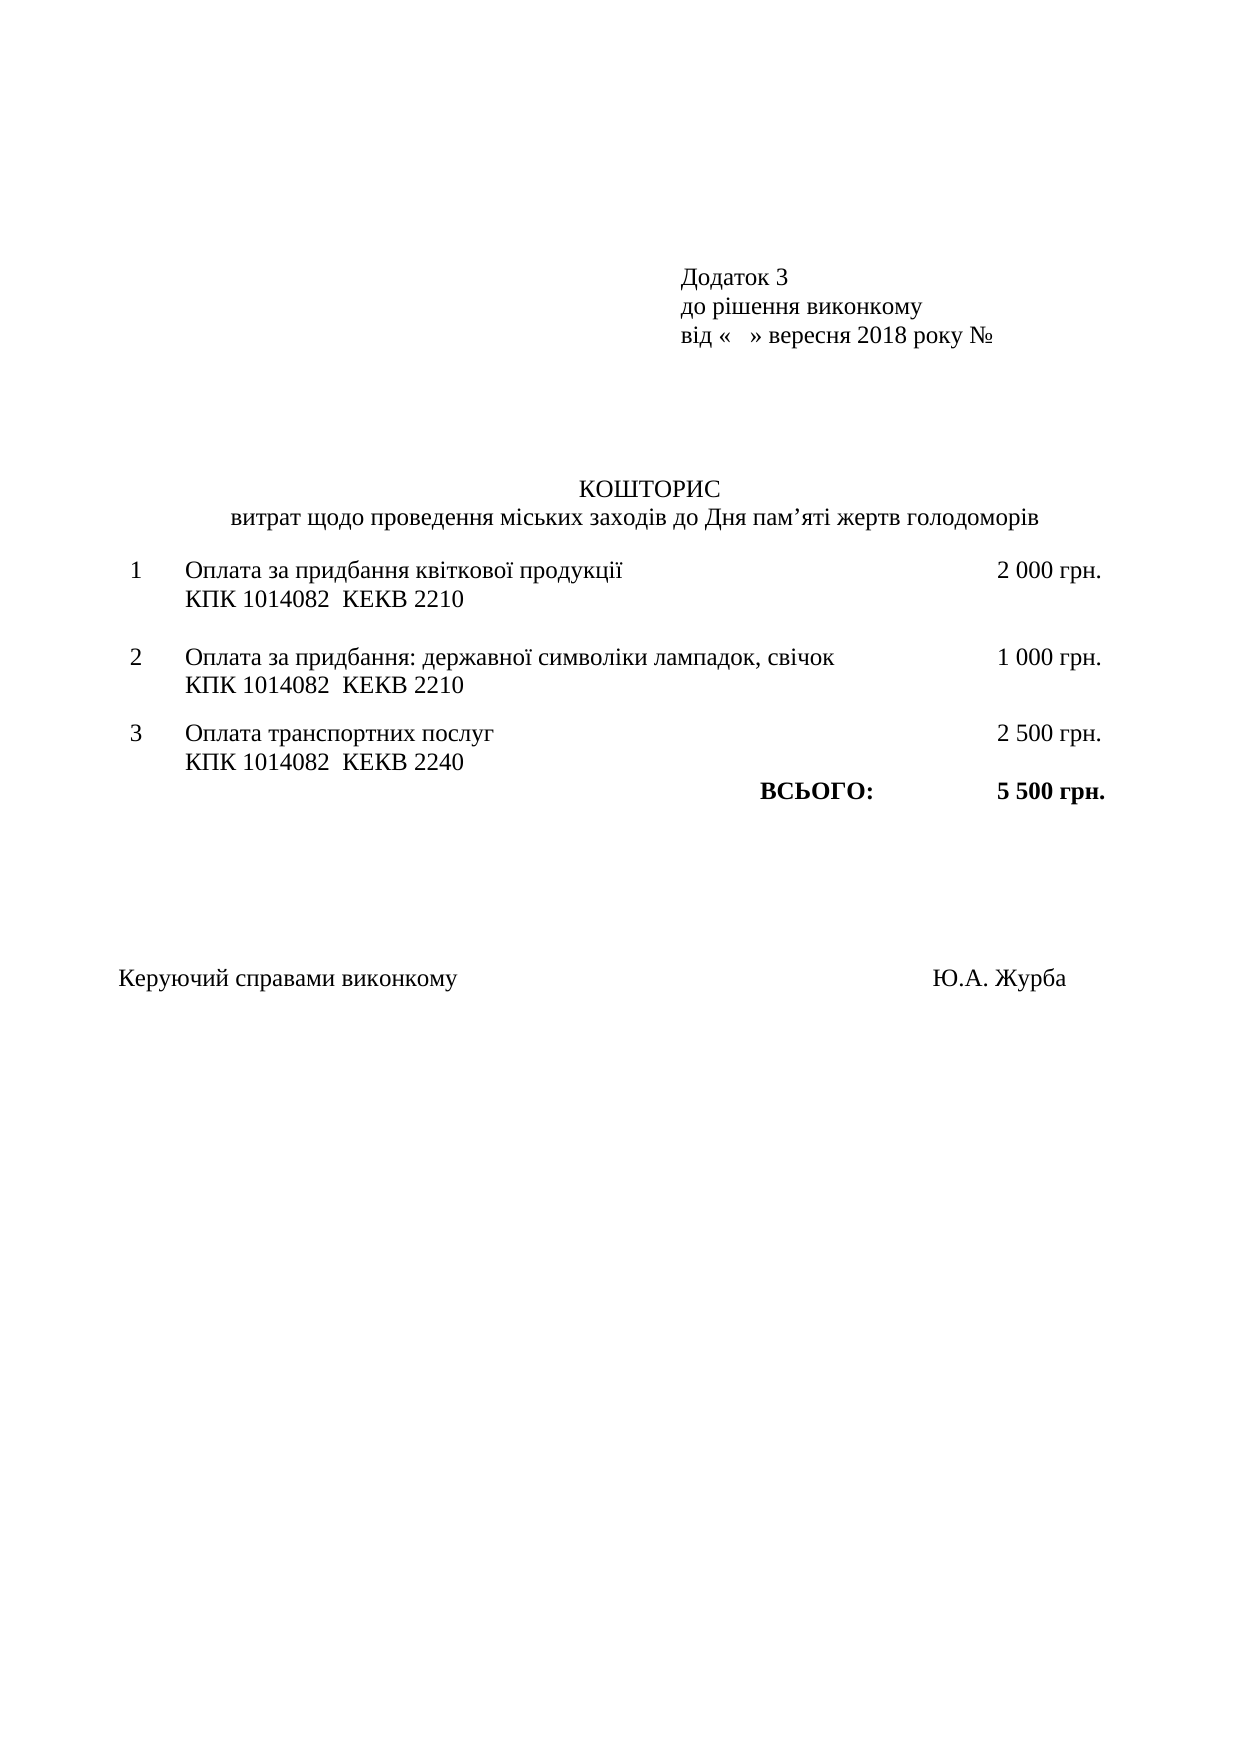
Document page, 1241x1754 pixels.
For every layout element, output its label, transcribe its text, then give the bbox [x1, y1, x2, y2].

table_cell 2 [118, 642, 173, 718]
table_header Оплата за придбання квіткової продукції КПК 1014082 КЕКВ 2210 [174, 555, 986, 642]
text КОШТОРИС [148, 474, 1152, 502]
table_cell Оплата за придбання: державної символіки лампадок, свічок КПК 1014082 КЕКВ 2210 [174, 642, 986, 718]
subtitle витрат щодо проведення міських заходів до Дня пам’яті жертв голодоморів [118, 502, 1152, 531]
text від « » вересня 2018 року № [118, 320, 1152, 349]
table_header 1 [118, 555, 173, 642]
table_cell 2 500 грн. 5 500 грн. [986, 718, 1163, 804]
table_header 2 000 грн. [986, 555, 1163, 642]
table_cell Оплата транспортних послуг КПК 1014082 КЕКВ 2240 ВСЬОГО: [174, 718, 986, 804]
text Керуючий справами виконкому Ю.А. Журба [118, 963, 1152, 991]
table_cell 1 000 грн. [986, 642, 1163, 718]
text до рішення виконкому [118, 291, 1152, 320]
table_cell 3 [118, 718, 173, 804]
text Додаток 3 [118, 262, 1152, 291]
